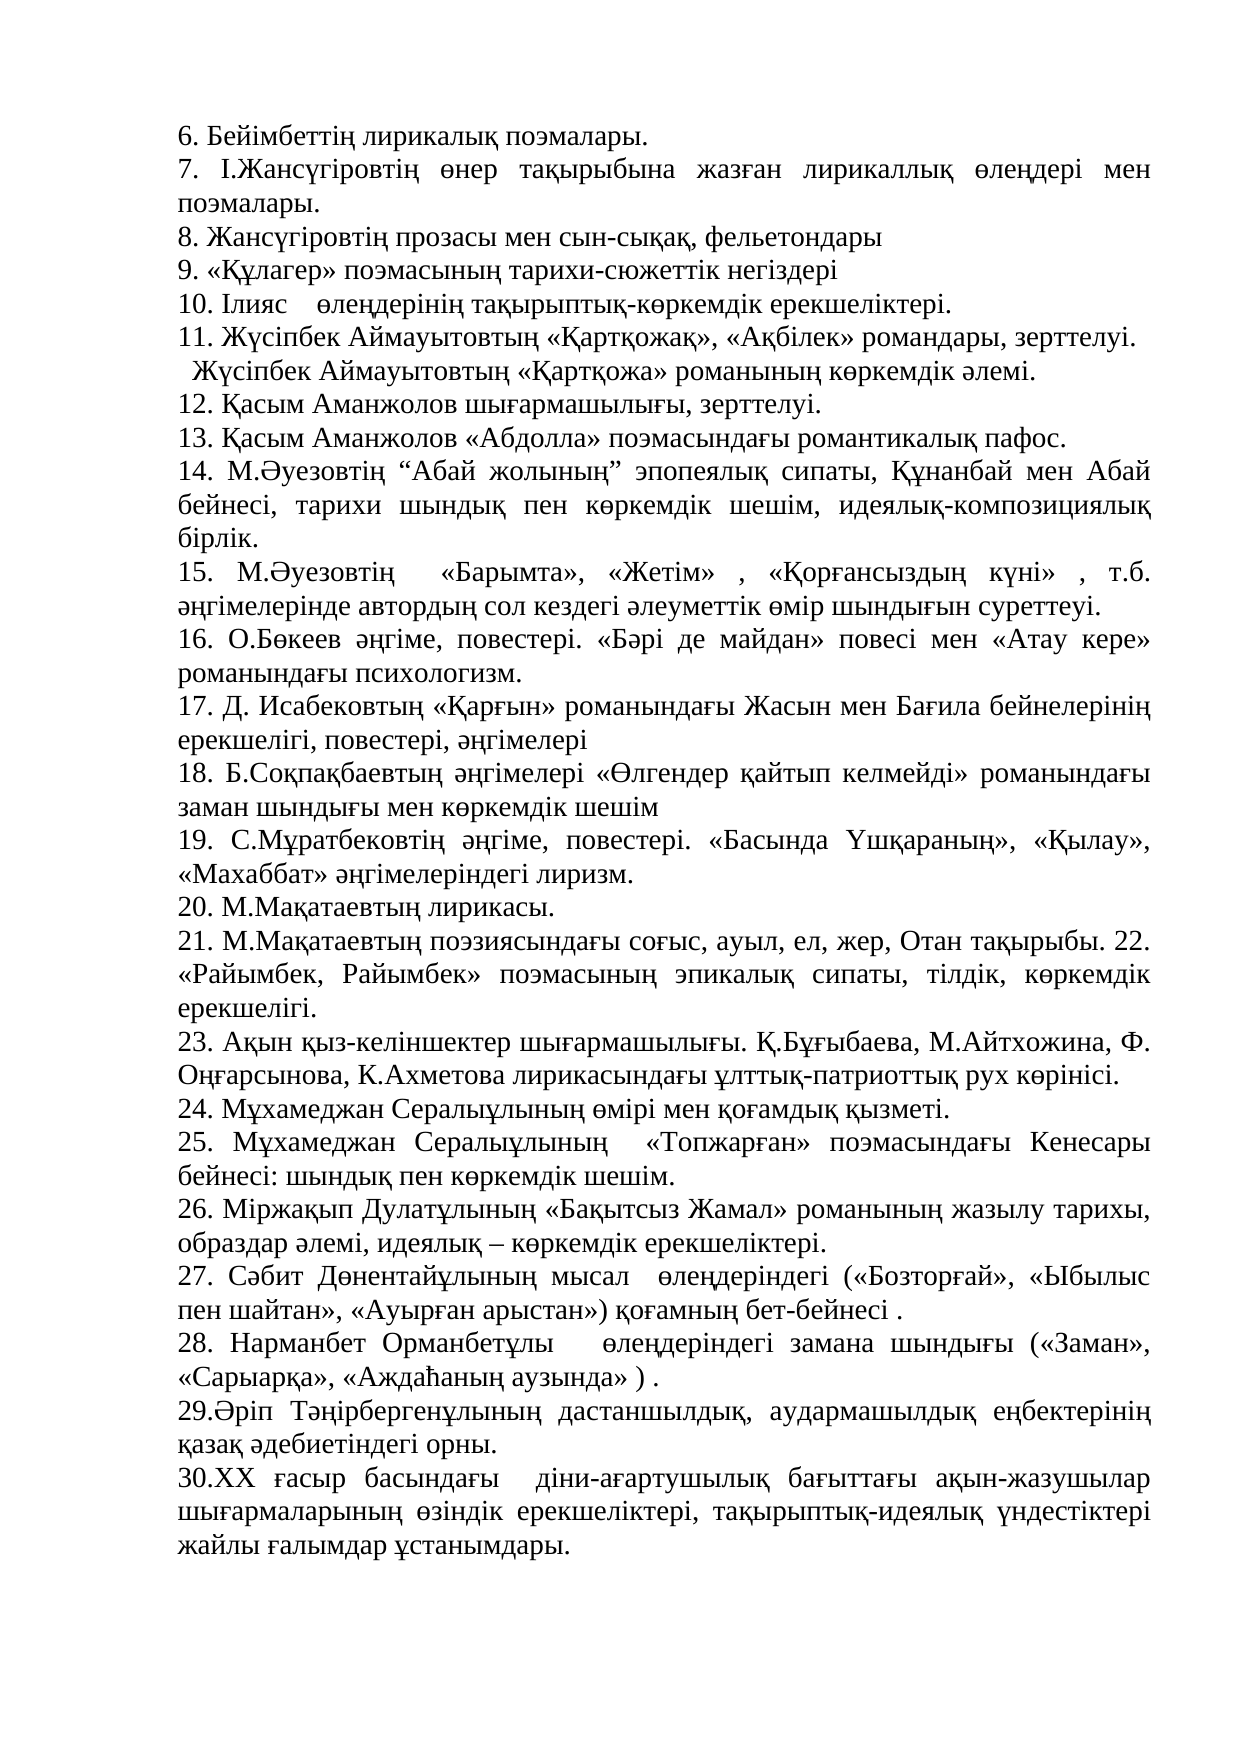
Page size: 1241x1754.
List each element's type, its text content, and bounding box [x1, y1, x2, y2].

list 24. Мұхамеджан Сералыұлының өмірі мен қоғамдық қызметі. [177, 1091, 1152, 1124]
text Жүсіпбек Аймауытовтың «Қартқожа» романының көркемдік әлемі. [177, 353, 1152, 386]
list 9. «Құлагер» поэмасының тарихи-сюжеттік негіздері [177, 252, 1152, 286]
text 28. Нарманбет Орманбетұлы өлеңдеріндегі замана шындығы («Заман», «Сарыарқа», «Аждаћаның аузында» ) . [177, 1326, 1152, 1393]
text 27. Сәбит Дөнентайұлының мысал өлеңдеріндегі («Бозторғай», «Ыбылыс пен шайтан», «Ауырған арыстан») қоғамның бет-бейнесі . [177, 1258, 1152, 1326]
list 10. Ілияс өлеңдерінің тақырыптық-көркемдік ерекшеліктері. [177, 286, 1152, 319]
list 20. М.Мақатаевтың лирикасы. [177, 889, 1152, 923]
list 21. М.Мақатаевтың поэзиясындағы соғыс, ауыл, ел, жер, Отан тақырыбы. 22. «Райымбек, Райымбек» поэмасының эпикалық сипаты, тілдік, көркемдік ерекшелігі. [177, 923, 1152, 1024]
list 6. Бейімбеттің лирикалық поэмалары. [177, 118, 1152, 152]
text 29.Әріп Тәңірбергенұлының дастаншылдық, аудармашылдық еңбектерінің қазақ әдебиетіндегі орны. [177, 1393, 1152, 1460]
list 15. М.Әуезовтің «Барымта», «Жетім» , «Қорғансыздың күні» , т.б. әңгімелерінде автордың сол кездегі әлеуметтік өмір шындығын суреттеуі. [177, 554, 1152, 621]
list 18. Б.Соқпақбаевтың әңгімелері «Өлгендер қайтып келмейді» романындағы заман шындығы мен көркемдік шешім [177, 755, 1152, 822]
list 8. Жансүгіровтің прозасы мен сын-сықақ, фельетондары [177, 219, 1152, 252]
list 7. І.Жансүгіровтің өнер тақырыбына жазған лирикаллық өлеңдері мен поэмалары. [177, 152, 1152, 219]
text 30.ХХ ғасыр басындағы діни-ағартушылық бағыттағы ақын-жазушылар шығармаларының өзіндік ерекшеліктері, тақырыптық-идеялық үндестіктері жайлы ғалымдар ұстанымдары. [177, 1460, 1152, 1560]
list 23. Ақын қыз-келіншектер шығармашылығы. Қ.Бұғыбаева, М.Айтхожина, Ф. Оңғарсынова, К.Ахметова лирикасындағы ұлттық-патриоттық рух көрінісі. [177, 1024, 1152, 1091]
list 19. С.Мұратбековтің әңгіме, повестері. «Басында Үшқараның», «Қылау», «Махаббат» әңгімелеріндегі лиризм. [177, 822, 1152, 889]
list 12. Қасым Аманжолов шығармашылығы, зерттелуі. [177, 386, 1152, 420]
list 14. М.Әуезовтің “Абай жолының” эпопеялық сипаты, Құнанбай мен Абай бейнесі, тарихи шындық пен көркемдік шешім, идеялық-композициялық бірлік. [177, 453, 1152, 554]
text 26. Міржақып Дулатұлының «Бақытсыз Жамал» романының жазылу тарихы, образдар әлемі, идеялық – көркемдік ерекшеліктері. [177, 1191, 1152, 1258]
list 25. Мұхамеджан Сералыұлының «Топжарған» поэмасындағы Кенесары бейнесі: шындық пен көркемдік шешім. [177, 1124, 1152, 1191]
text 16. О.Бөкеев әңгіме, повестері. «Бәрі де майдан» повесі мен «Атау кере» романындағы психологизм. [177, 621, 1152, 688]
list 17. Д. Исабековтың «Қарғын» романындағы Жасын мен Бағила бейнелерінің ерекшелігі, повестері, әңгімелері [177, 688, 1152, 755]
list 13. Қасым Аманжолов «Абдолла» поэмасындағы романтикалық пафос. [177, 420, 1152, 453]
text 11. Жүсіпбек Аймауытовтың «Қартқожақ», «Ақбілек» романдары, зерттелуі. [177, 319, 1152, 353]
